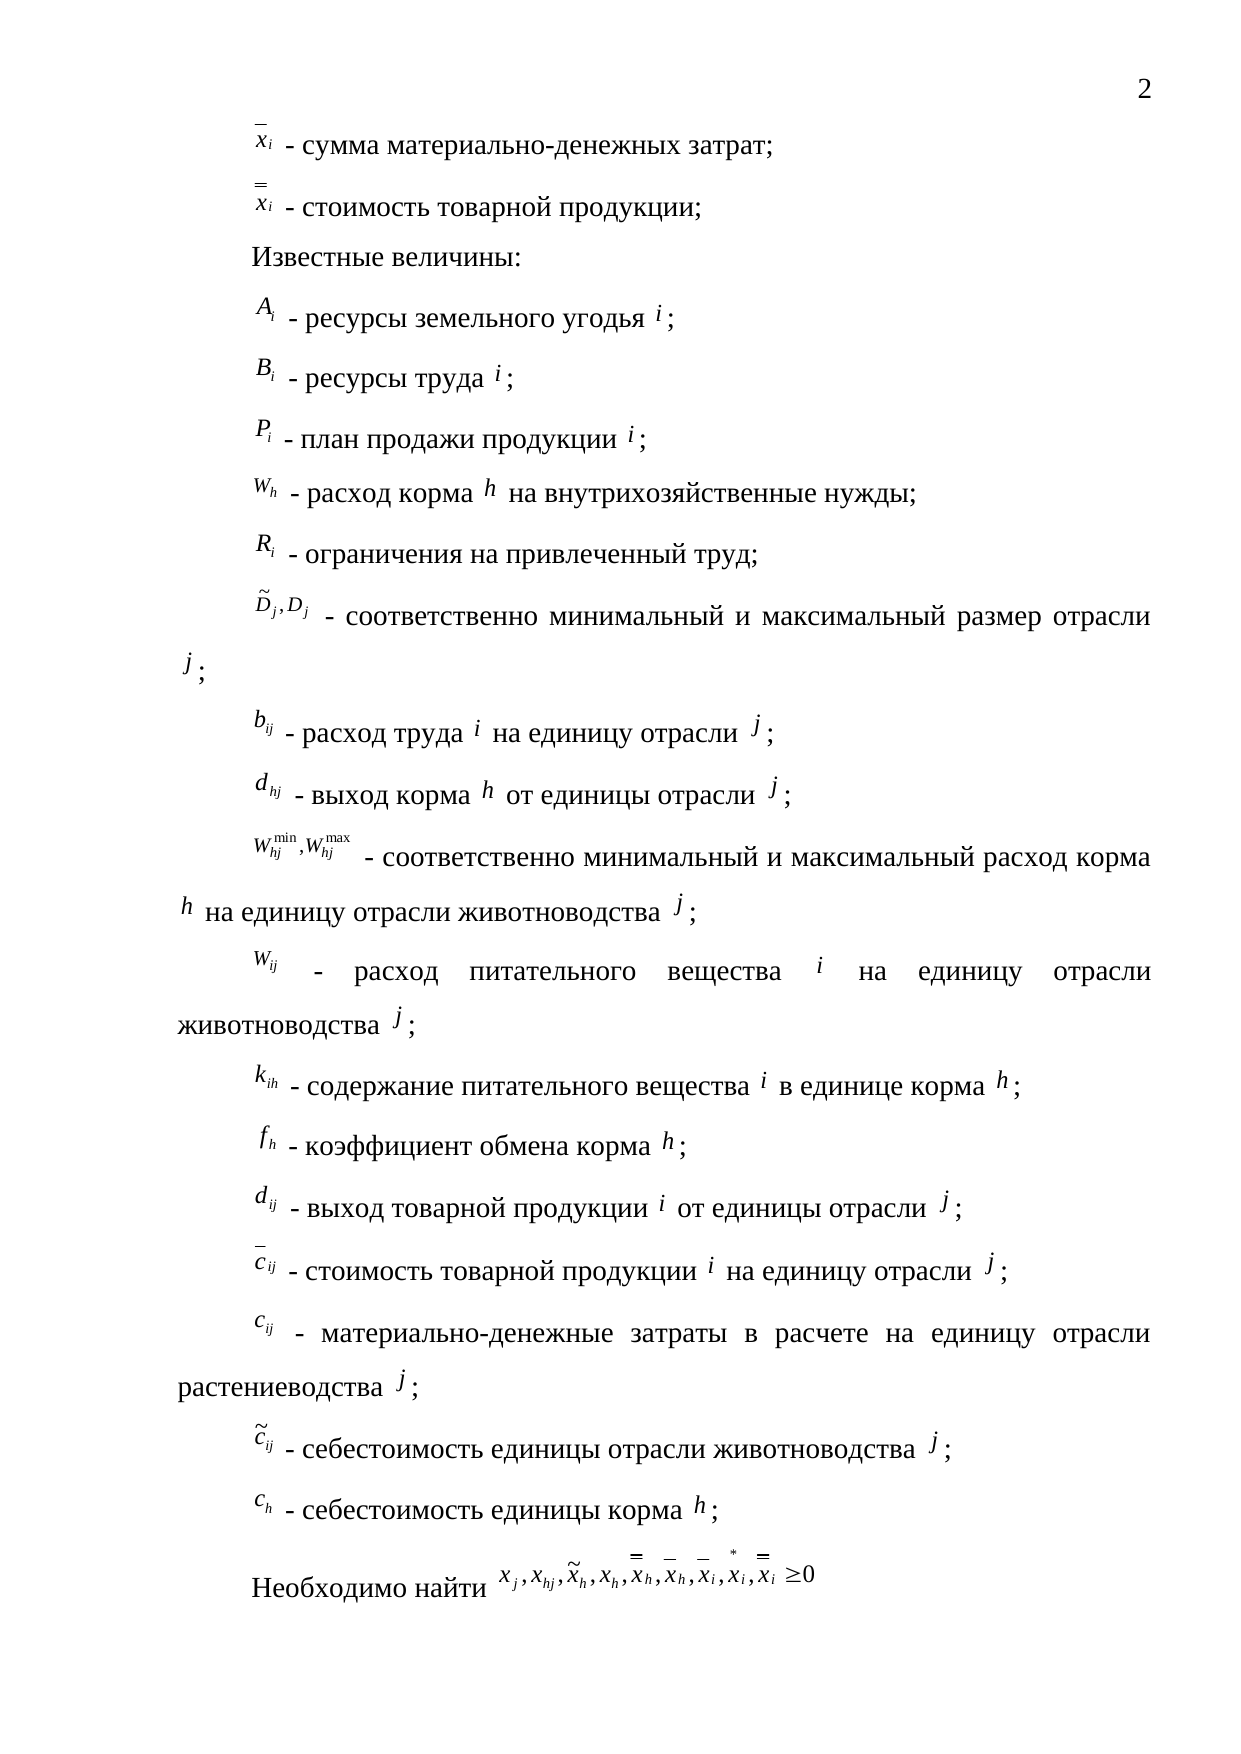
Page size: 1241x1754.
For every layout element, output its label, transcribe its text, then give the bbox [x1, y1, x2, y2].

text Известные величины: [177, 239, 1152, 273]
text - стоимость товарной продукции; [177, 177, 1152, 223]
text - материально-денежные затраты в расчете на единицу отрасли растениеводства ; [177, 1303, 1152, 1403]
text - коэффициент обмена корма ; [177, 1118, 1152, 1162]
text - расход корма на внутрихозяйственные нужды; [177, 472, 1152, 509]
text - соответственно минимальный и максимальный размер отрасли ; [177, 587, 1152, 686]
text - себестоимость единицы отрасли животноводства ; [177, 1420, 1152, 1465]
text - стоимость товарной продукции на единицу отрасли ; [177, 1241, 1152, 1286]
text - расход питательного вещества на единицу отрасли животноводства ; [177, 944, 1152, 1041]
text - содержание питательного вещества в единице корма ; [177, 1057, 1152, 1101]
text - соответственно минимальный и максимальный расход корма на единицу отрасли животноводства ; [177, 827, 1152, 927]
text - расход труда на единицу отрасли ; [177, 703, 1152, 748]
text - себестоимость единицы корма ; [177, 1482, 1152, 1526]
text - ресурсы земельного угодья ; [177, 290, 1152, 333]
text - ограничения на привлеченный труд; [177, 526, 1152, 570]
text - выход товарной продукции от единицы отрасли ; [177, 1179, 1152, 1224]
text - план продажи продукции ; [177, 411, 1152, 455]
text - ресурсы труда ; [177, 350, 1152, 394]
text Необходимо найти [177, 1542, 1152, 1603]
text - выход корма от единицы отрасли ; [177, 765, 1152, 811]
text - сумма материально-денежных затрат; [177, 118, 1152, 160]
